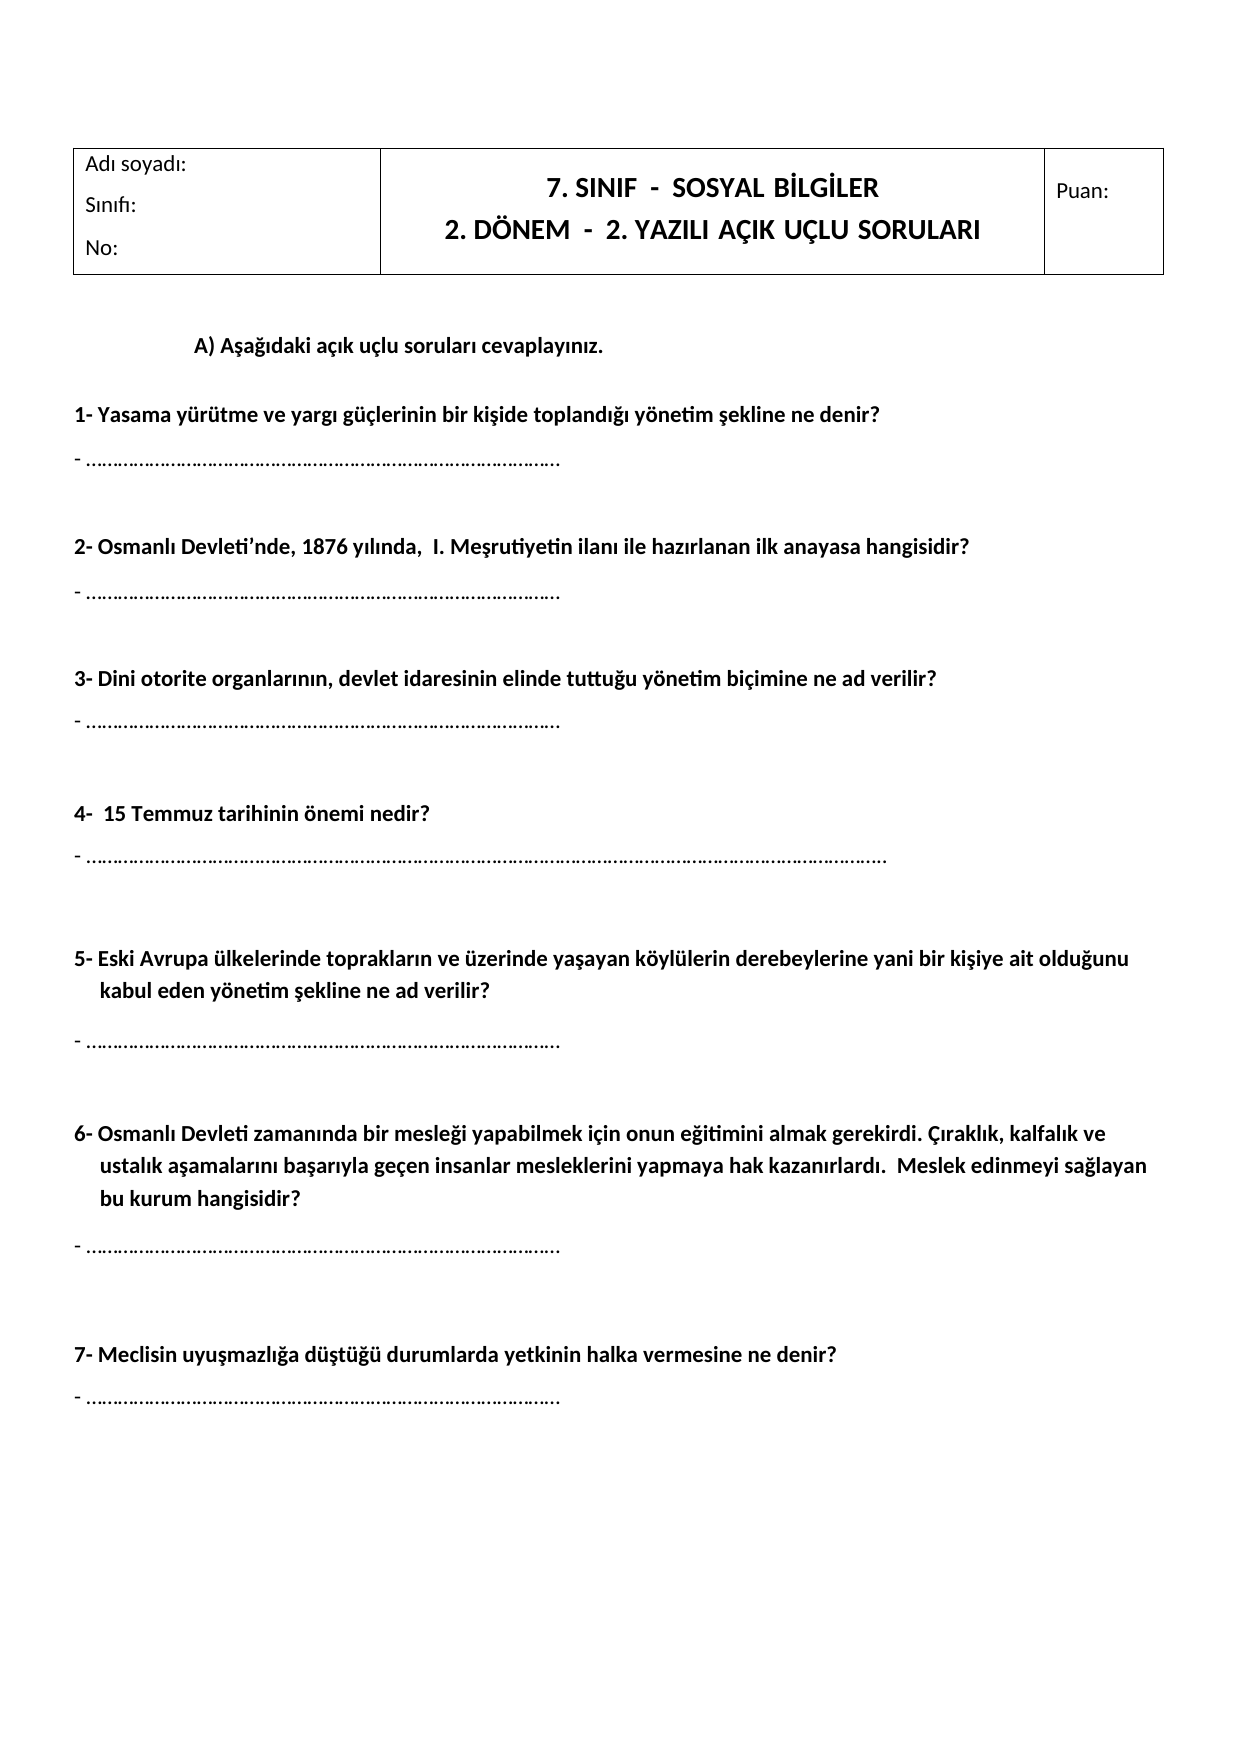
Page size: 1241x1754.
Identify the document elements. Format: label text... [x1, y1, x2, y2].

table_header Adı soyadı: Sınıfı: No: [74, 149, 380, 274]
text 2- Osmanlı Devleti’nde, 1876 yılında, I. Meşrutiyetin ilanı ile hazırlanan ilk anayasa hangisidir? [74, 532, 1167, 560]
text 1- Yasama yürütme ve yargı güçlerinin bir kişide toplandığı yönetim şekline ne denir? [74, 400, 1167, 428]
text - ……………………………………………………………………………… [74, 1382, 1152, 1410]
text 7- Meclisin uyuşmazlığa düştüğü durumlarda yetkinin halka vermesine ne denir? [74, 1340, 1152, 1368]
text kabul eden yönetim şekline ne ad verilir? [74, 976, 1152, 1004]
text 3- Dini otorite organlarının, devlet idaresinin elinde tuttuğu yönetim biçimine ne ad verilir? [74, 664, 1167, 692]
text - ……………………………………………………………………………… [74, 706, 1167, 734]
text bu kurum hangisidir? [74, 1184, 1152, 1212]
text - …………………………………………………………………………………………………………………………………….. [74, 841, 1152, 869]
text - ……………………………………………………………………………… [74, 1026, 1152, 1054]
text - ……………………………………………………………………………… [74, 1231, 1167, 1259]
text 5- Eski Avrupa ülkelerinde toprakların ve üzerinde yaşayan köylülerin derebeylerine yani bir kişiye ait olduğunu [74, 944, 1152, 972]
table_header Puan: [1045, 149, 1163, 274]
text 4- 15 Temmuz tarihinin önemi nedir? [74, 799, 1152, 827]
text 6- Osmanlı Devleti zamanında bir mesleği yapabilmek için onun eğitimini almak gerekirdi. Çıraklık, kalfalık ve [74, 1119, 1152, 1147]
table_header 7. SINIF - SOSYAL BİLGİLER 2. DÖNEM - 2. YAZILI AÇIK UÇLU SORULARI [381, 149, 1044, 274]
text - ……………………………………………………………………………… [74, 444, 1167, 472]
text ustalık aşamalarını başarıyla geçen insanlar mesleklerini yapmaya hak kazanırlardı. Meslek edinmeyi sağlayan [74, 1151, 1152, 1179]
list A) Aşağıdaki açık uçlu soruları cevaplayınız. [178, 331, 1152, 359]
text - ……………………………………………………………………………… [74, 577, 1167, 605]
